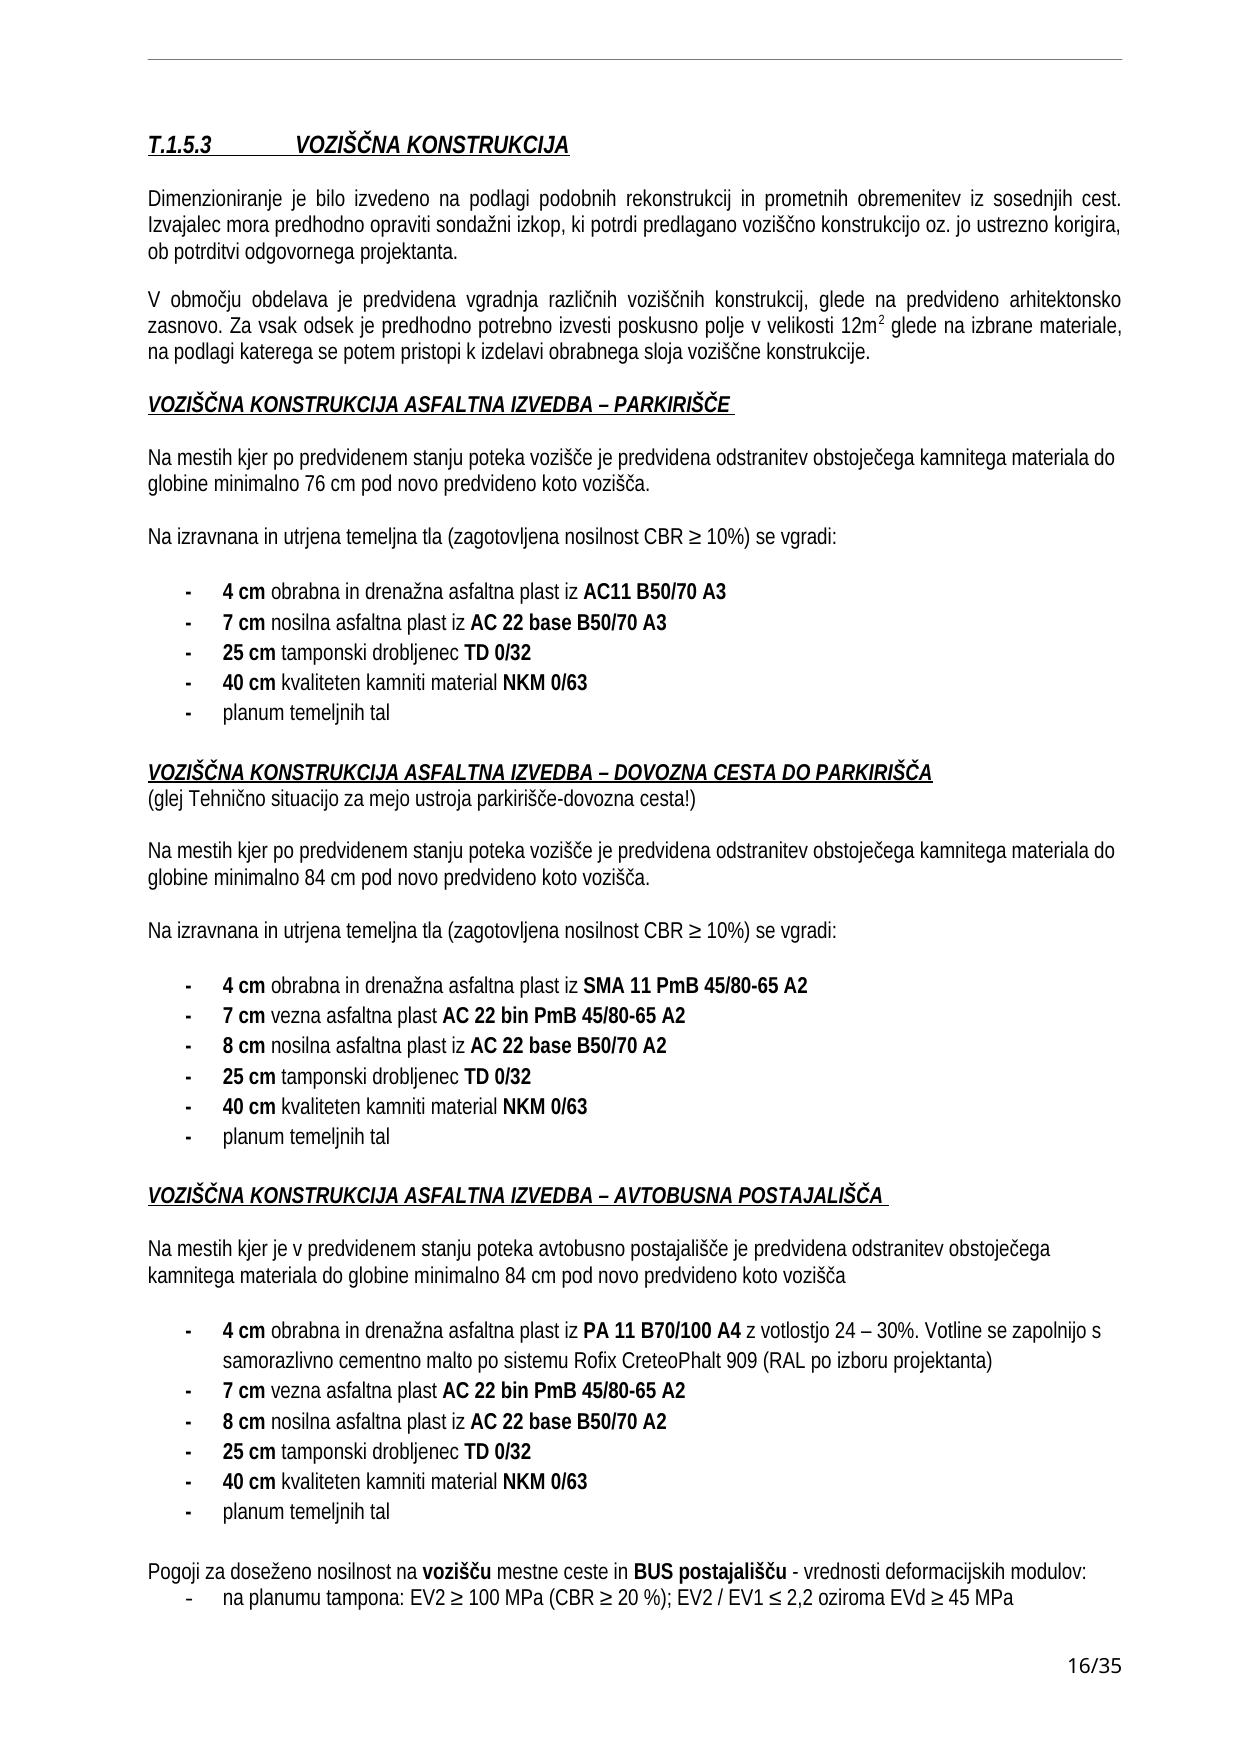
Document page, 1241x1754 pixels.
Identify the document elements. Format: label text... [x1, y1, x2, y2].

list 7 cm vezna asfaltna plast AC 22 bin PmB 45/80-65 A2 [185, 1002, 1122, 1029]
text Pogoji za doseženo nosilnost na vozišču mestne ceste in BUS postajališču - vrednosti deformacijskih modulov: [148, 1558, 1122, 1584]
list 4 cm obrabna in drenažna asfaltna plast iz SMA 11 PmB 45/80-65 A2 [185, 972, 1122, 998]
text Na mestih kjer je v predvidenem stanju poteka avtobusno postajališče je predvidena odstranitev obstoječega kamnitega materiala do globine minimalno 84 cm pod novo predvideno koto vozišča [148, 1235, 1122, 1288]
list 40 cm kvaliteten kamniti material NKM 0/63 [185, 1093, 1122, 1119]
list 40 cm kvaliteten kamniti material NKM 0/63 [185, 669, 1122, 695]
list 7 cm nosilna asfaltna plast iz AC 22 base B50/70 A3 [185, 608, 1122, 635]
list 25 cm tamponski drobljenec TD 0/32 [185, 1438, 1122, 1464]
text VOZIŠČNA KONSTRUKCIJA ASFALTNA IZVEDBA – DOVOZNA CESTA DO PARKIRIŠČA [148, 758, 1122, 785]
text T.1.5.3 VOZIŠČNA KONSTRUKCIJA [148, 130, 1122, 158]
text V območju obdelava je predvidena vgradnja različnih voziščnih konstrukcij, glede na predvideno arhitektonsko zasnovo. Za vsak odsek je predhodno potrebno izvesti poskusno polje v velikosti 12m2 glede na izbrane materiale, na podlagi katerega se potem pristopi k izdelavi obrabnega sloja voziščne konstrukcije. [148, 286, 1122, 364]
text Na izravnana in utrjena temeljna tla (zagotovljena nosilnost CBR ≥ 10%) se vgradi: [148, 523, 1122, 549]
list 25 cm tamponski drobljenec TD 0/32 [185, 639, 1122, 665]
text VOZIŠČNA KONSTRUKCIJA ASFALTNA IZVEDBA – PARKIRIŠČE [148, 391, 1122, 417]
list 7 cm vezna asfaltna plast AC 22 bin PmB 45/80-65 A2 [185, 1377, 1122, 1404]
text Na mestih kjer po predvidenem stanju poteka vozišče je predvidena odstranitev obstoječega kamnitega materiala do globine minimalno 84 cm pod novo predvideno koto vozišča. [148, 837, 1122, 890]
list 40 cm kvaliteten kamniti material NKM 0/63 [185, 1468, 1122, 1494]
text Dimenzioniranje je bilo izvedeno na podlagi podobnih rekonstrukcij in prometnih obremenitev iz sosednjih cest. Izvajalec mora predhodno opraviti sondažni izkop, ki potrdi predlagano voziščno konstrukcijo oz. jo ustrezno korigira, ob potrditvi odgovornega projektanta. [148, 185, 1122, 264]
list 8 cm nosilna asfaltna plast iz AC 22 base B50/70 A2 [185, 1032, 1122, 1059]
list planum temeljnih tal [185, 1123, 1122, 1149]
list 4 cm obrabna in drenažna asfaltna plast iz PA 11 B70/100 A4 z votlostjo 24 – 30%. Votline se zapolnijo s samorazlivno cementno malto po sistemu Rofix CreteoPhalt 909 (RAL po izboru projektanta) [185, 1317, 1122, 1374]
list 8 cm nosilna asfaltna plast iz AC 22 base B50/70 A2 [185, 1408, 1122, 1434]
list na planumu tampona: EV2 ≥ 100 MPa (CBR ≥ 20 %); EV2 / EV1 ≤ 2,2 oziroma EVd ≥ 45 MPa [185, 1584, 1122, 1611]
text (glej Tehnično situacijo za mejo ustroja parkirišče-dovozna cesta!) [148, 785, 1122, 811]
list 4 cm obrabna in drenažna asfaltna plast iz AC11 B50/70 A3 [185, 578, 1122, 604]
list 25 cm tamponski drobljenec TD 0/32 [185, 1063, 1122, 1089]
list planum temeljnih tal [185, 699, 1122, 725]
text Na mestih kjer po predvidenem stanju poteka vozišče je predvidena odstranitev obstoječega kamnitega materiala do globine minimalno 76 cm pod novo predvideno koto vozišča. [148, 444, 1122, 496]
list planum temeljnih tal [185, 1498, 1122, 1525]
text VOZIŠČNA KONSTRUKCIJA ASFALTNA IZVEDBA – AVTOBUSNA POSTAJALIŠČA [148, 1182, 1122, 1209]
text Na izravnana in utrjena temeljna tla (zagotovljena nosilnost CBR ≥ 10%) se vgradi: [148, 917, 1122, 943]
